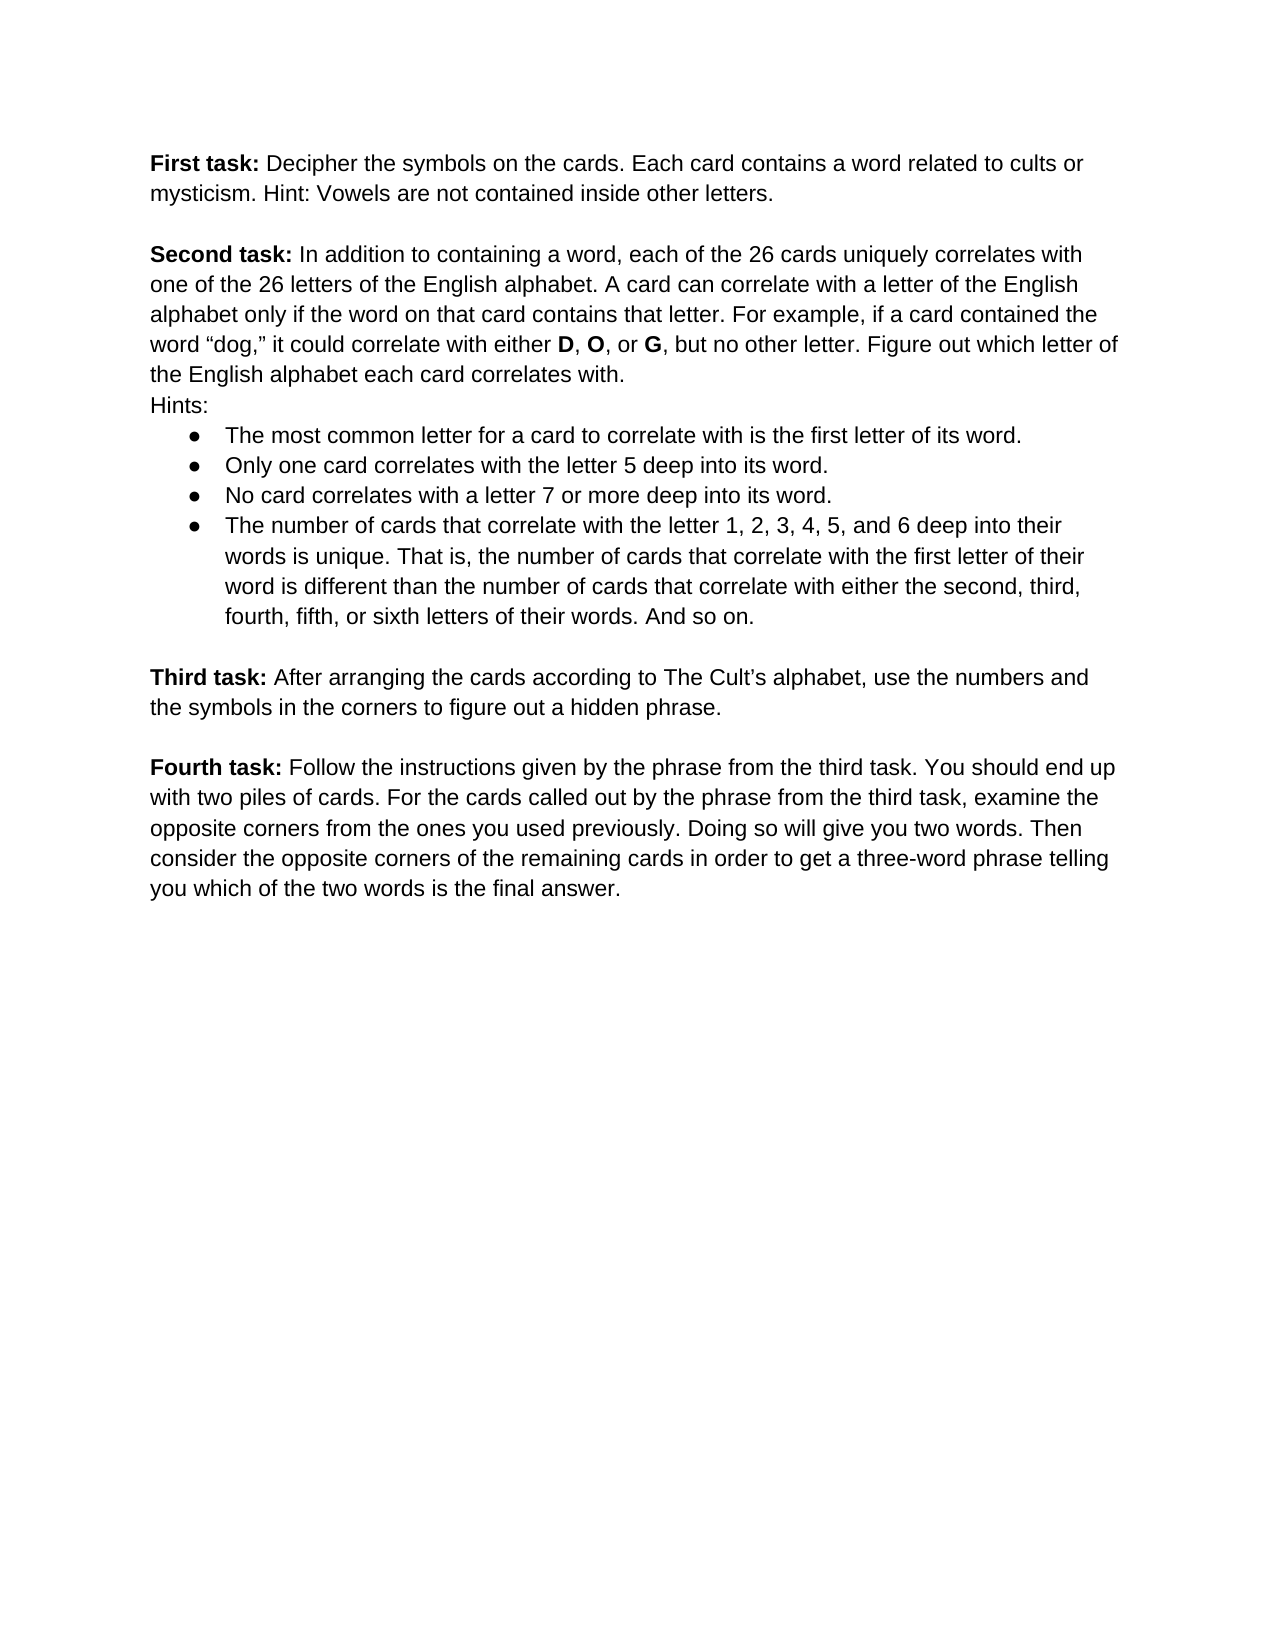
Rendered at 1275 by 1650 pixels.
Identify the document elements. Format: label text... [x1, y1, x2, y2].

text First task: Decipher the symbols on the cards. Each card contains a word related to cults or mysticism. Hint: Vowels are not contained inside other letters. [150, 150, 1125, 207]
list No card correlates with a letter 7 or more deep into its word. [187, 482, 1125, 509]
text Second task: In addition to containing a word, each of the 26 cards uniquely correlates with one of the 26 letters of the English alphabet. A card can correlate with a letter of the English alphabet only if the word on that card contains that letter. For example, if a card contained the word “dog,” it could correlate with either D, O, or G, but no other letter. Figure out which letter of the English alphabet each card correlates with. [150, 241, 1125, 388]
list The most common letter for a card to correlate with is the first letter of its word. [187, 422, 1125, 448]
text Hints: [150, 392, 1125, 418]
list Only one card correlates with the letter 5 deep into its word. [187, 452, 1125, 478]
list The number of cards that correlate with the letter 1, 2, 3, 4, 5, and 6 deep into their words is unique. That is, the number of cards that correlate with the first letter of their word is different than the number of cards that correlate with either the second, third, fourth, fifth, or sixth letters of their words. And so on. [187, 512, 1125, 629]
text Third task: After arranging the cards according to The Cult’s alphabet, use the numbers and the symbols in the corners to figure out a hidden phrase. [150, 663, 1125, 720]
text Fourth task: Follow the instructions given by the phrase from the third task. You should end up with two piles of cards. For the cards called out by the phrase from the third task, examine the opposite corners from the ones you used previously. Doing so will give you two words. Then consider the opposite corners of the remaining cards in order to get a three-word phrase telling you which of the two words is the final answer. [150, 754, 1125, 901]
